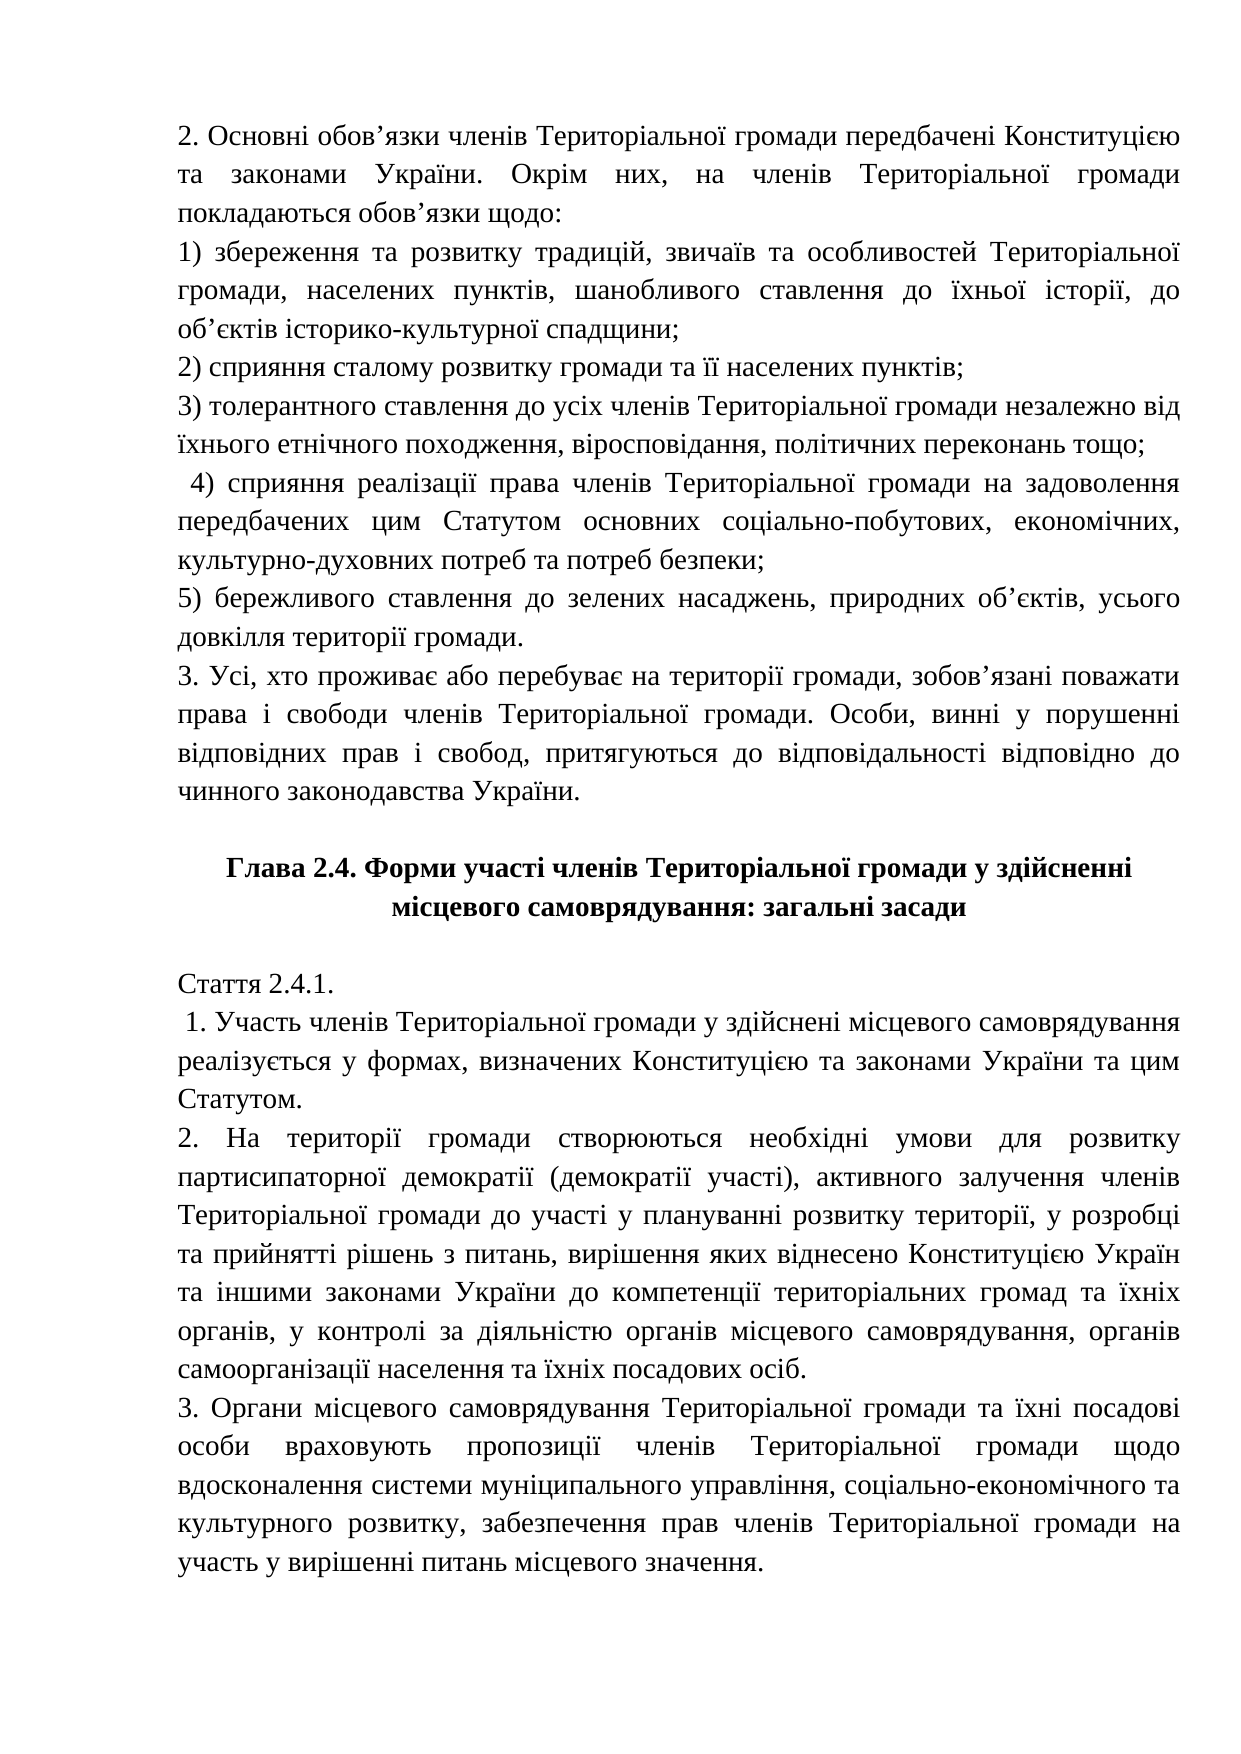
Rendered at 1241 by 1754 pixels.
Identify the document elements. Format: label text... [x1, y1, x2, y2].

text 4) сприяння реалізації права членів Територіальної громади на задоволення передбачених цим Статутом основних соціально-побутових, економічних, культурно-духовних потреб та потреб безпеки; [177, 465, 1181, 576]
text 1) збереження та розвитку традицій, звичаїв та особливостей Територіальної громади, населених пунктів, шанобливого ставлення до їхньої історії, до об’єктів історико-культурної спадщини; [177, 234, 1181, 344]
text 3. Усі, хто проживає або перебуває на території громади, зобов’язані поважати права і свободи членів Територіальної громади. Особи, винні у порушенні відповідних прав і свобод, притягуються до відповідальності відповідно до чинного законодавства України. [177, 658, 1181, 807]
text 2) сприяння сталому розвитку громади та її населених пунктів; [177, 349, 1181, 383]
text 2. На території громади створюються необхідні умови для розвитку партисипаторної демократії (демократії участі), активного залучення членів Територіальної громади до участі у плануванні розвитку території, у розробці та прийнятті рішень з питань, вирішення яких віднесено Конституцією Україн та іншими законами України до компетенції територіальних громад та їхніх органів, у контролі за діяльністю органів місцевого самоврядування, органів самоорганізації населення та їхніх посадових осіб. [177, 1120, 1181, 1385]
text Глава 2.4. Форми участі членів Територіальної громади у здійсненні місцевого самоврядування: загальні засади [177, 850, 1181, 922]
text 5) бережливого ставлення до зелених насаджень, природних об’єктів, усього довкілля території громади. [177, 581, 1181, 653]
text Стаття 2.4.1. [177, 966, 1181, 999]
text 3) толерантного ставлення до усіх членів Територіальної громади незалежно від їхнього етнічного походження, віросповідання, політичних переконань тощо; [177, 388, 1181, 460]
text 2. Основні обов’язки членів Територіальної громади передбачені Конституцією та законами України. Окрім них, на членів Територіальної громади покладаються обов’язки щодо: [177, 118, 1181, 229]
text 1. Участь членів Територіальної громади у здійснені місцевого самоврядування реалізується у формах, визначених Конституцією та законами України та цим Статутом. [177, 1004, 1181, 1115]
text 3. Органи місцевого самоврядування Територіальної громади та їхні посадові особи враховують пропозиції членів Територіальної громади щодо вдосконалення системи муніципального управління, соціально-економічного та культурного розвитку, забезпечення прав членів Територіальної громади на участь у вирішенні питань місцевого значення. [177, 1390, 1181, 1578]
